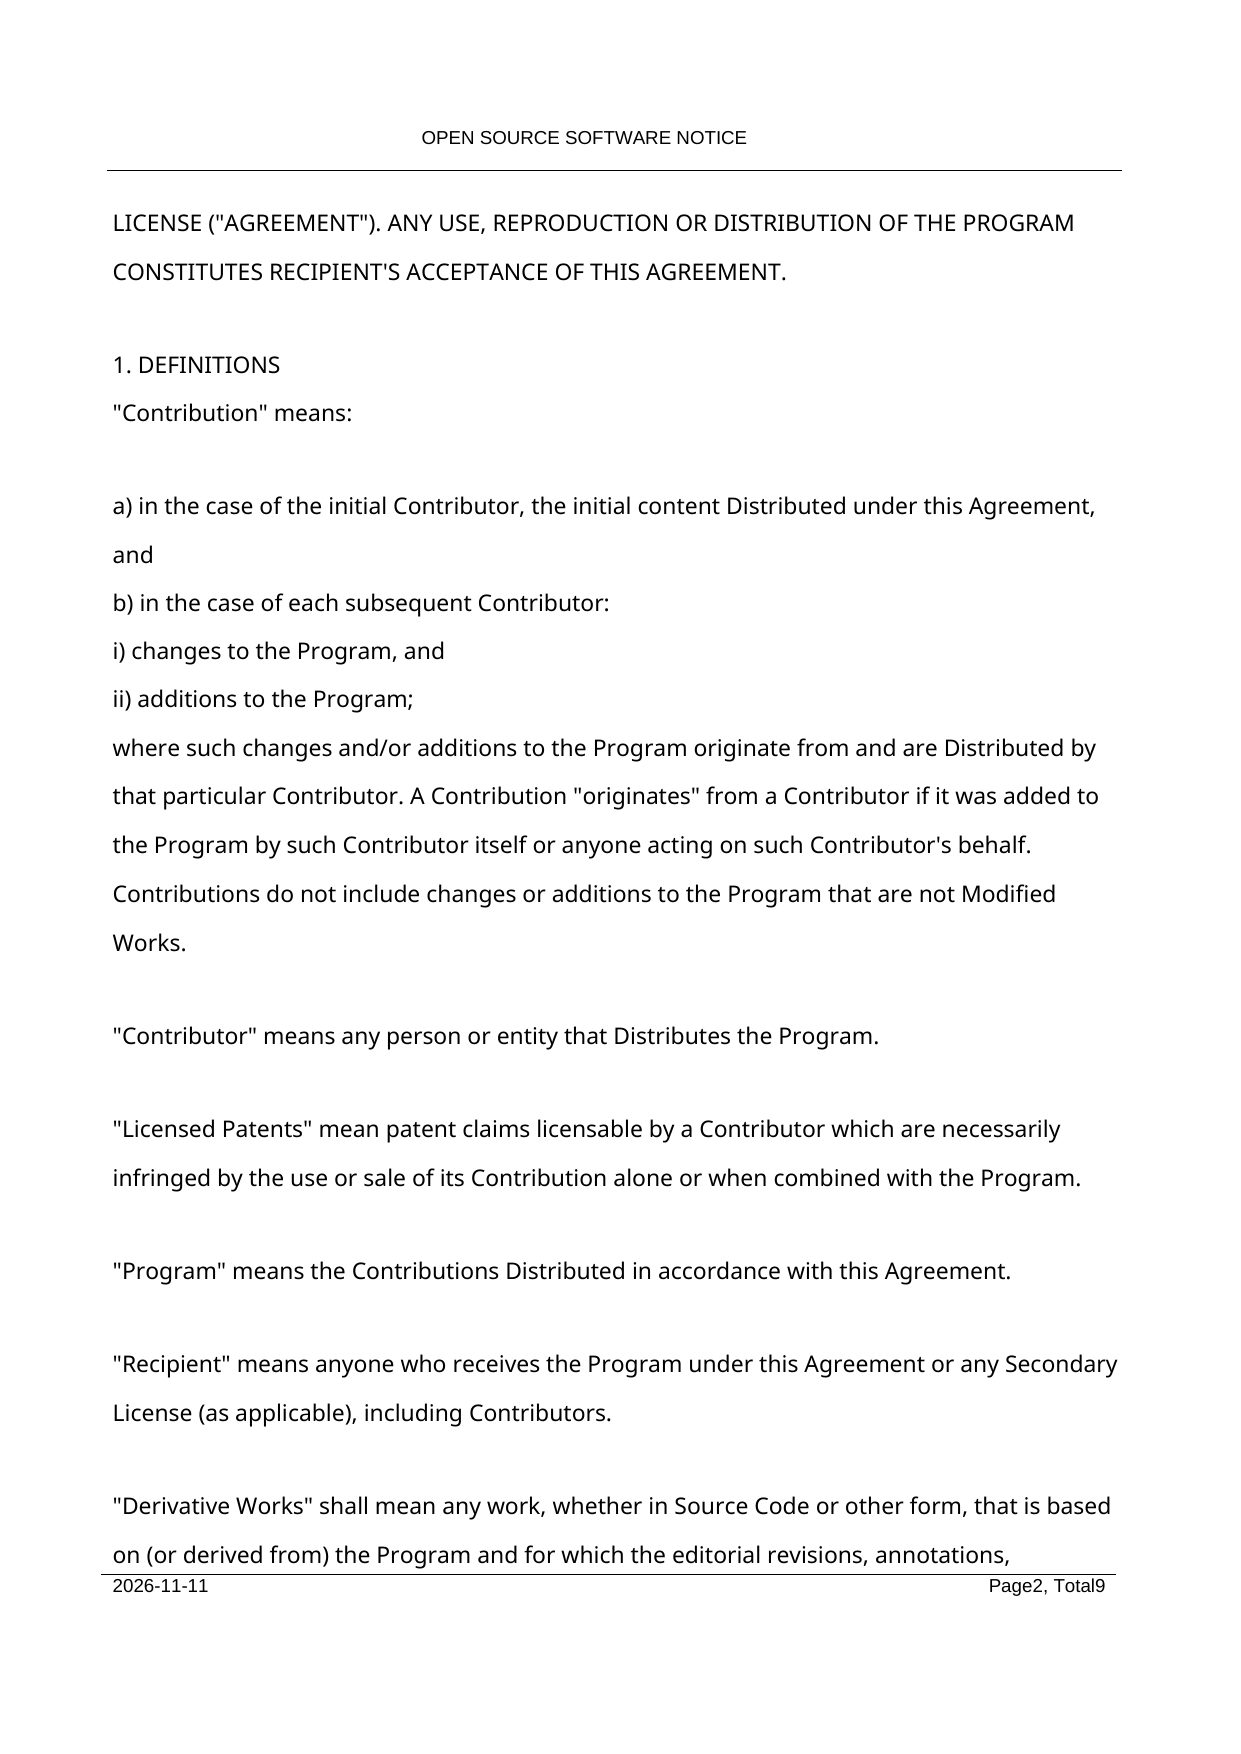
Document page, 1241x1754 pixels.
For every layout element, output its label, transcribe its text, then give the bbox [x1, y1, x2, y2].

text "Contribution" means: [112, 396, 1128, 429]
text ii) additions to the Program; [112, 683, 1128, 715]
text 1. DEFINITIONS [112, 348, 1128, 381]
text a) in the case of the initial Contributor, the initial content Distributed under this Agreement, and [112, 490, 1128, 571]
text where such changes and/or additions to the Program originate from and are Distributed by that particular Contributor. A Contribution "originates" from a Contributor if it was added to the Program by such Contributor itself or anyone acting on such Contributor's behalf. Contributions do not include changes or additions to the Program that are not Modified Works. [112, 731, 1128, 958]
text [112, 1489, 1128, 1571]
text "Recipient" means anyone who receives the Program under this Agreement or any Secondary License (as applicable), including Contributors. [112, 1348, 1128, 1429]
text "Contributor" means any person or entity that Distributes the Program. [112, 1019, 1128, 1052]
text i) changes to the Program, and [112, 635, 1128, 667]
text "Program" means the Contributions Distributed in accordance with this Agreement. [112, 1254, 1128, 1287]
text b) in the case of each subsequent Contributor: [112, 587, 1128, 619]
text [112, 206, 1128, 288]
text "Licensed Patents" mean patent claims licensable by a Contributor which are necessarily infringed by the use or sale of its Contribution alone or when combined with the Program. [112, 1112, 1128, 1194]
